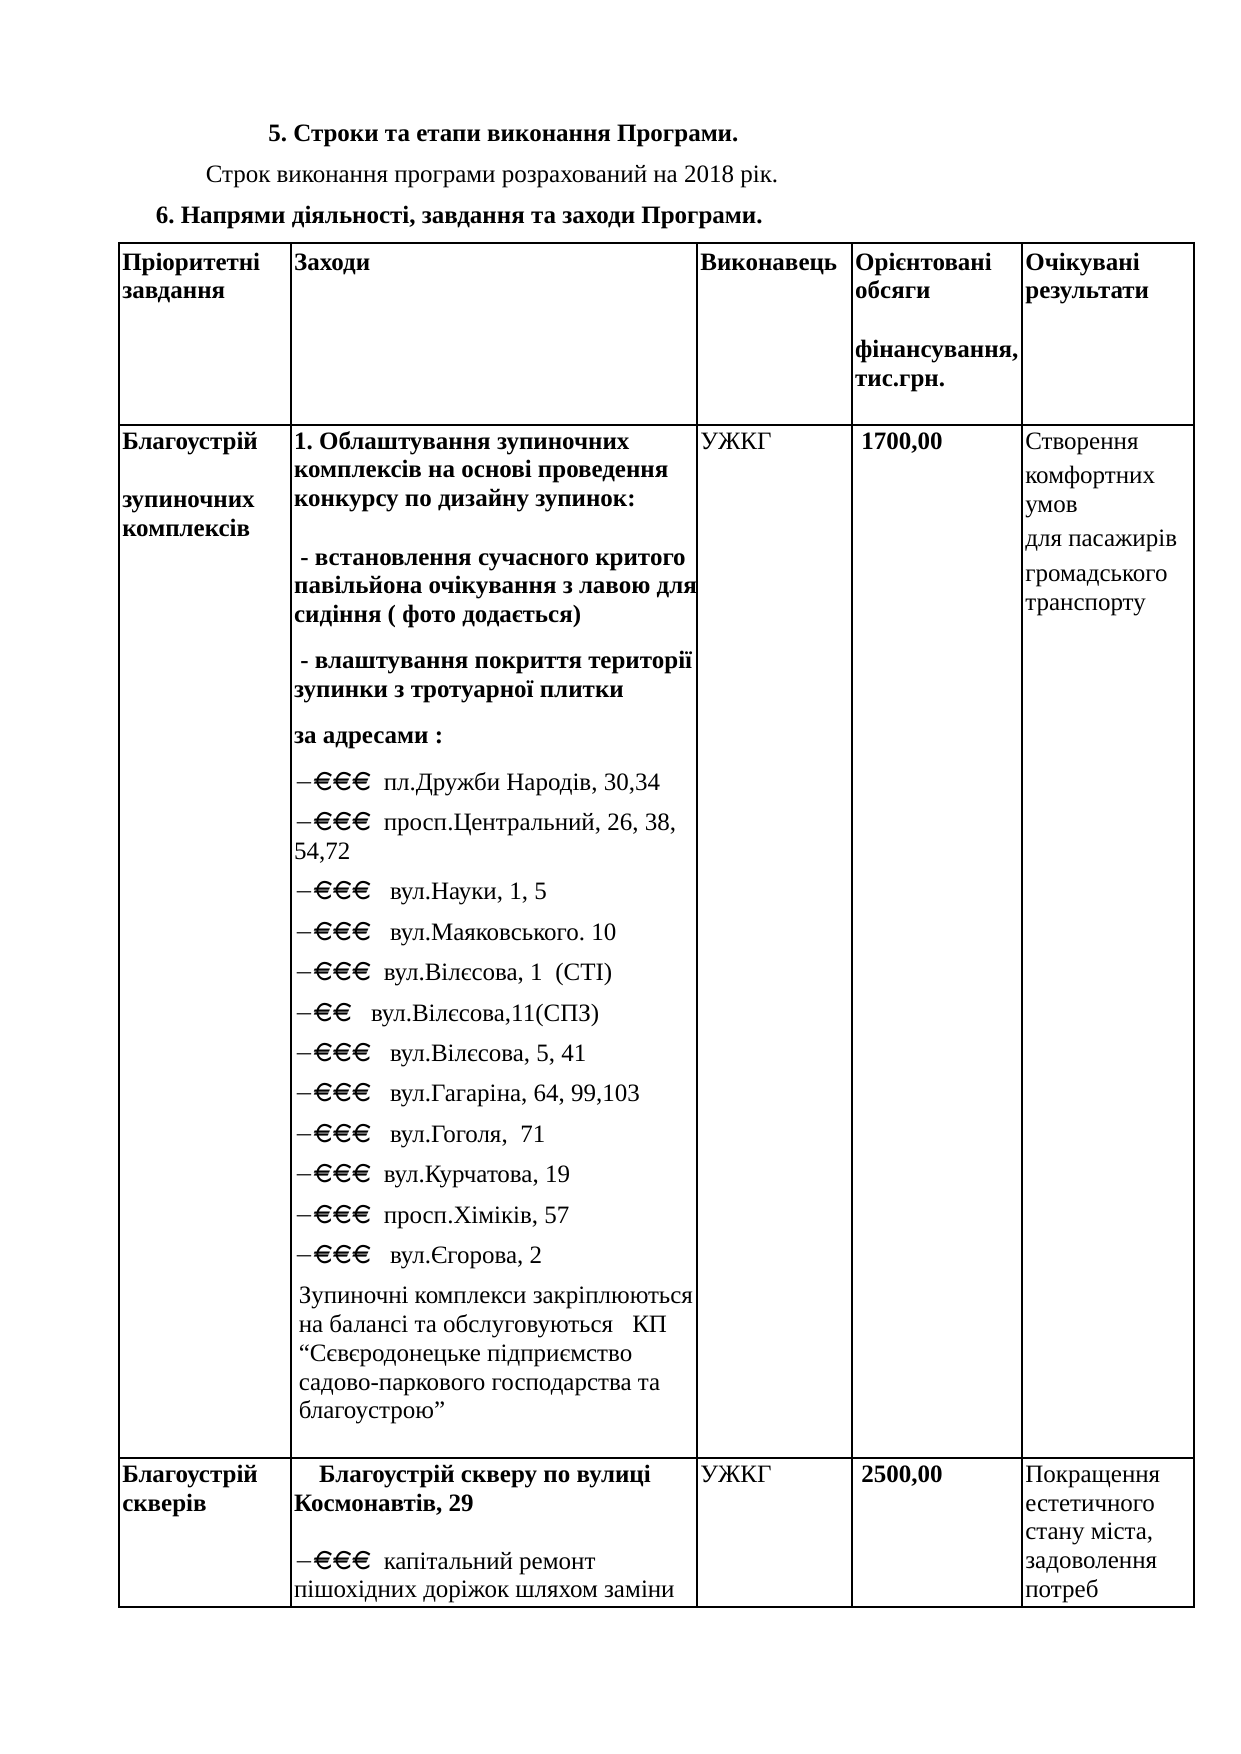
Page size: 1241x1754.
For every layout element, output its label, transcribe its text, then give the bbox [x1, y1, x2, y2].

table_header Виконавець [698, 244, 851, 424]
text 5. Строки та етапи виконання Програми. [118, 118, 1122, 147]
table_cell УЖКГ [698, 1459, 851, 1606]
table_header Очікувані результати [1023, 244, 1193, 424]
table_cell УЖКГ [698, 426, 851, 1457]
table_cell Благоустрій зупиночних комплексів [120, 426, 290, 1457]
table_header Заходи [292, 244, 696, 424]
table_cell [1023, 1459, 1193, 1606]
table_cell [853, 1459, 1021, 1606]
text Строк виконання програми розрахований на 2018 рік. [118, 159, 1122, 188]
table_cell 1700,00 [853, 426, 1021, 1457]
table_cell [292, 1459, 696, 1606]
table_cell Створення комфортних умов для пасажирів громадського транспорту [1023, 426, 1193, 1457]
table_header Пріоритетні завдання [120, 244, 290, 424]
text 6. Напрями діяльності, завдання та заходи Програми. [118, 201, 1122, 229]
table_cell 1. Облаштування зупиночних комплексів на основі проведення конкурсу по дизайну зупинок: - встановлення сучасного критого павільйона очікування з лавою для сидіння ( фото додається) - влаштування покриття території зупинки з тротуарної плитки за адресами : пл.Дружби Народів, 30,34 просп.Центральний, 26, 38, 54,72  вул.Науки, 1, 5  вул.Маяковського. 10 вул.Вілєсова, 1 (СТІ)  вул.Вілєсова,11(СПЗ)  вул.Вілєсова, 5, 41  вул.Гагаріна, 64, 99,103  вул.Гоголя, 71 вул.Курчатова, 19 просп.Хіміків, 57  вул.Єгорова, 2 Зупиночні комплекси закріплюються на балансі та обслуговуються КП “Сєвєродонецьке підприємство садово-паркового господарства та благоустрою” [292, 426, 696, 1457]
table_header Орієнтовані обсяги фінансування, тис.грн. [853, 244, 1021, 424]
table_cell Благоустрій скверів [120, 1459, 290, 1606]
